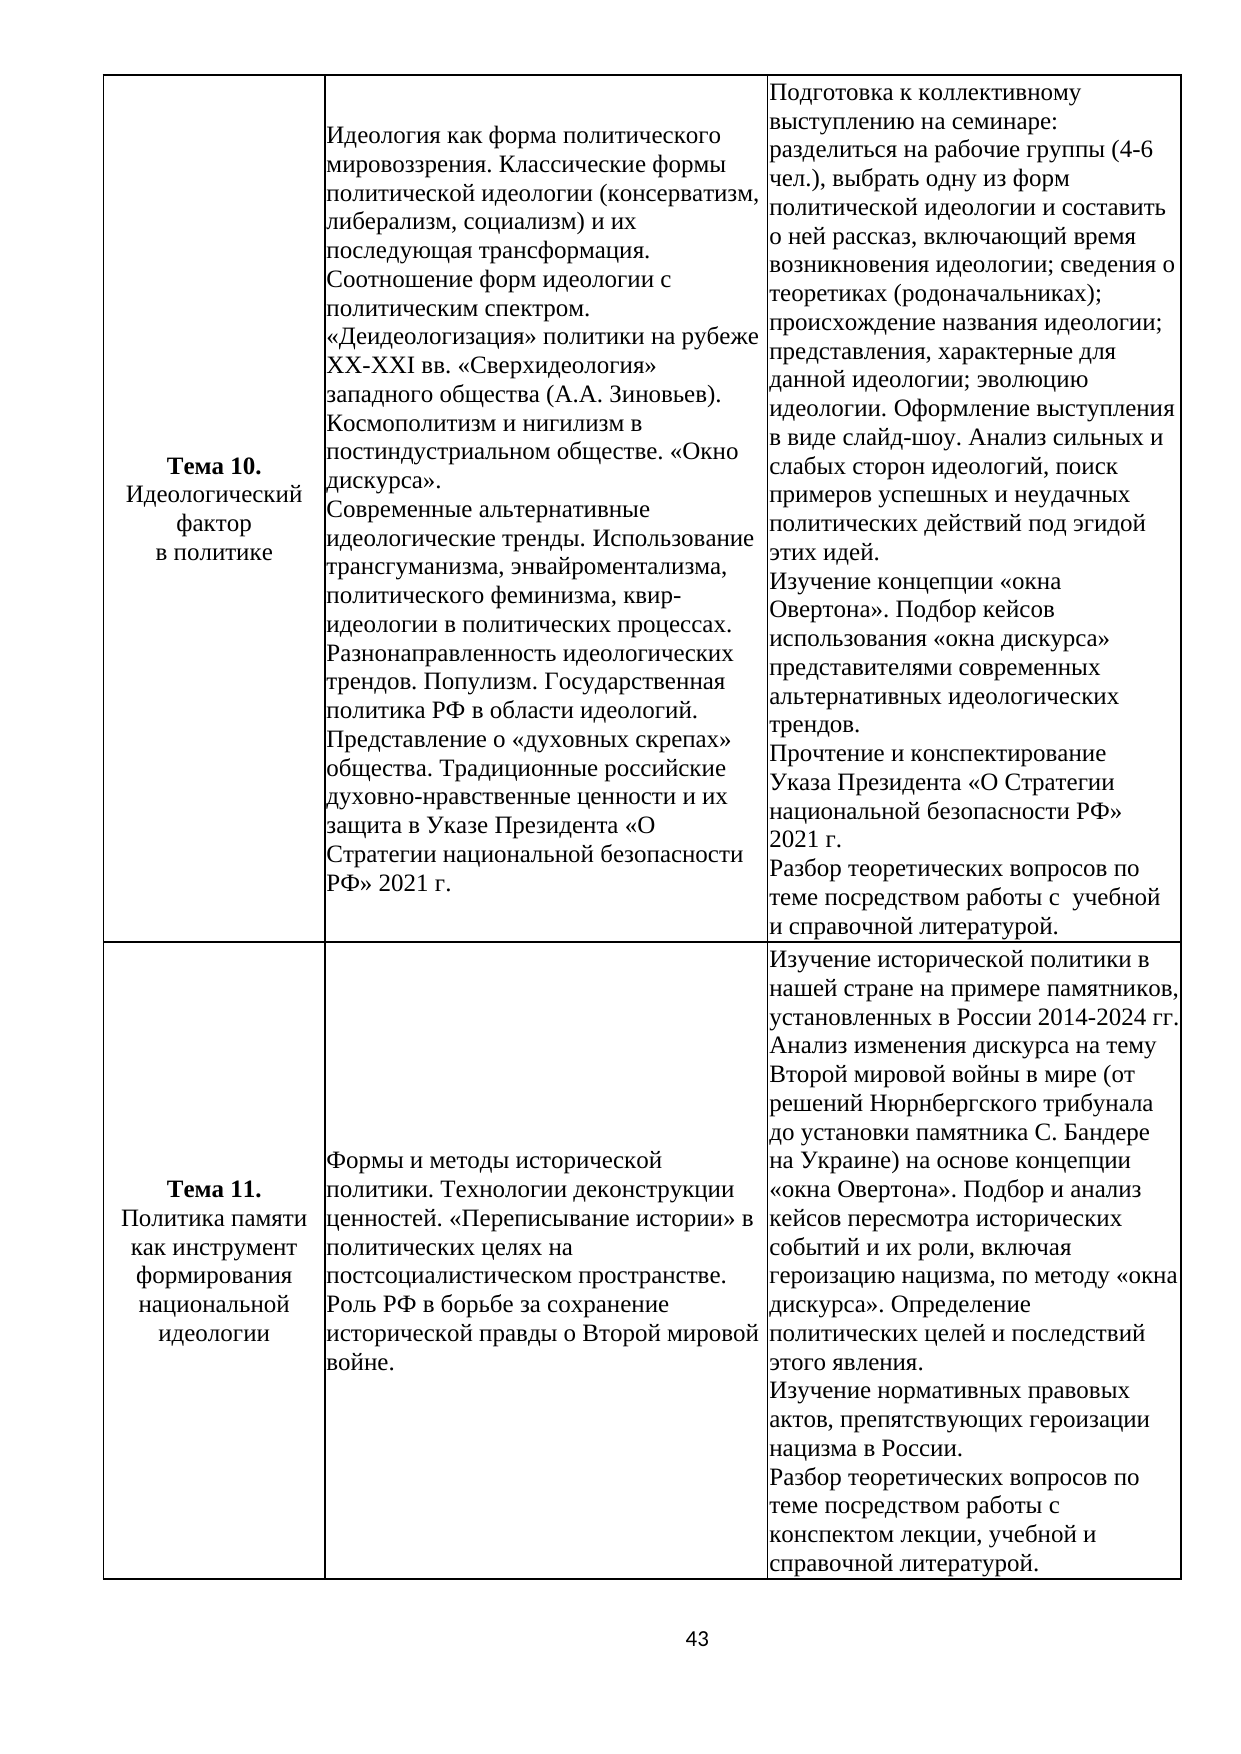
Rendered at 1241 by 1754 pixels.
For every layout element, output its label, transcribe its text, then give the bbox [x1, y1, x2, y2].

table_cell Подготовка к коллективному выступлению на семинаре: разделиться на рабочие группы (4-6 чел.), выбрать одну из форм политической идеологии и составить о ней рассказ, включающий время возникновения идеологии; сведения о теоретиках (родоначальниках); происхождение названия идеологии; представления, характерные для данной идеологии; эволюцию идеологии. Оформление выступления в виде слайд-шоу. Анализ сильных и слабых сторон идеологий, поиск примеров успешных и неудачных политических действий под эгидой этих идей. Изучение концепции «окна Овертона». Подбор кейсов использования «окна дискурса» представителями современных альтернативных идеологических трендов. Прочтение и конспектирование Указа Президента «О Стратегии национальной безопасности РФ» 2021 г. Разбор теоретических вопросов по теме посредством работы с учебной и справочной литературой. [768, 76, 1180, 941]
table_cell Тема 11. Политика памяти как инструмент формирования национальной идеологии [104, 943, 324, 1578]
table_cell Идеология как форма политического мировоззрения. Классические формы политической идеологии (консерватизм, либерализм, социализм) и их последующая трансформация. Соотношение форм идеологии с политическим спектром. «Деидеологизация» политики на рубеже XX-XXI вв. «Сверхидеология» западного общества (А.А. Зиновьев). Космополитизм и нигилизм в постиндустриальном обществе. «Окно дискурса». Современные альтернативные идеологические тренды. Использование трансгуманизма, энвайроментализма, политического феминизма, квир-идеологии в политических процессах. Разнонаправленность идеологических трендов. Популизм. Государственная политика РФ в области идеологий. Представление о «духовных скрепах» общества. Традиционные российские духовно-нравственные ценности и их защита в Указе Президента «О Стратегии национальной безопасности РФ» 2021 г. [326, 76, 767, 941]
table_cell Тема 10. Идеологический фактор в политике [104, 76, 324, 941]
table_cell Формы и методы исторической политики. Технологии деконструкции ценностей. «Переписывание истории» в политических целях на постсоциалистическом пространстве. Роль РФ в борьбе за сохранение исторической правды о Второй мировой войне. [326, 943, 767, 1578]
table_cell Изучение исторической политики в нашей стране на примере памятников, установленных в России 2014-2024 гг. Анализ изменения дискурса на тему Второй мировой войны в мире (от решений Нюрнбергского трибунала до установки памятника С. Бандере на Украине) на основе концепции «окна Овертона». Подбор и анализ кейсов пересмотра исторических событий и их роли, включая героизацию нацизма, по методу «окна дискурса». Определение политических целей и последствий этого явления. Изучение нормативных правовых актов, препятствующих героизации нацизма в России. Разбор теоретических вопросов по теме посредством работы с конспектом лекции, учебной и справочной литературой. [768, 943, 1180, 1578]
